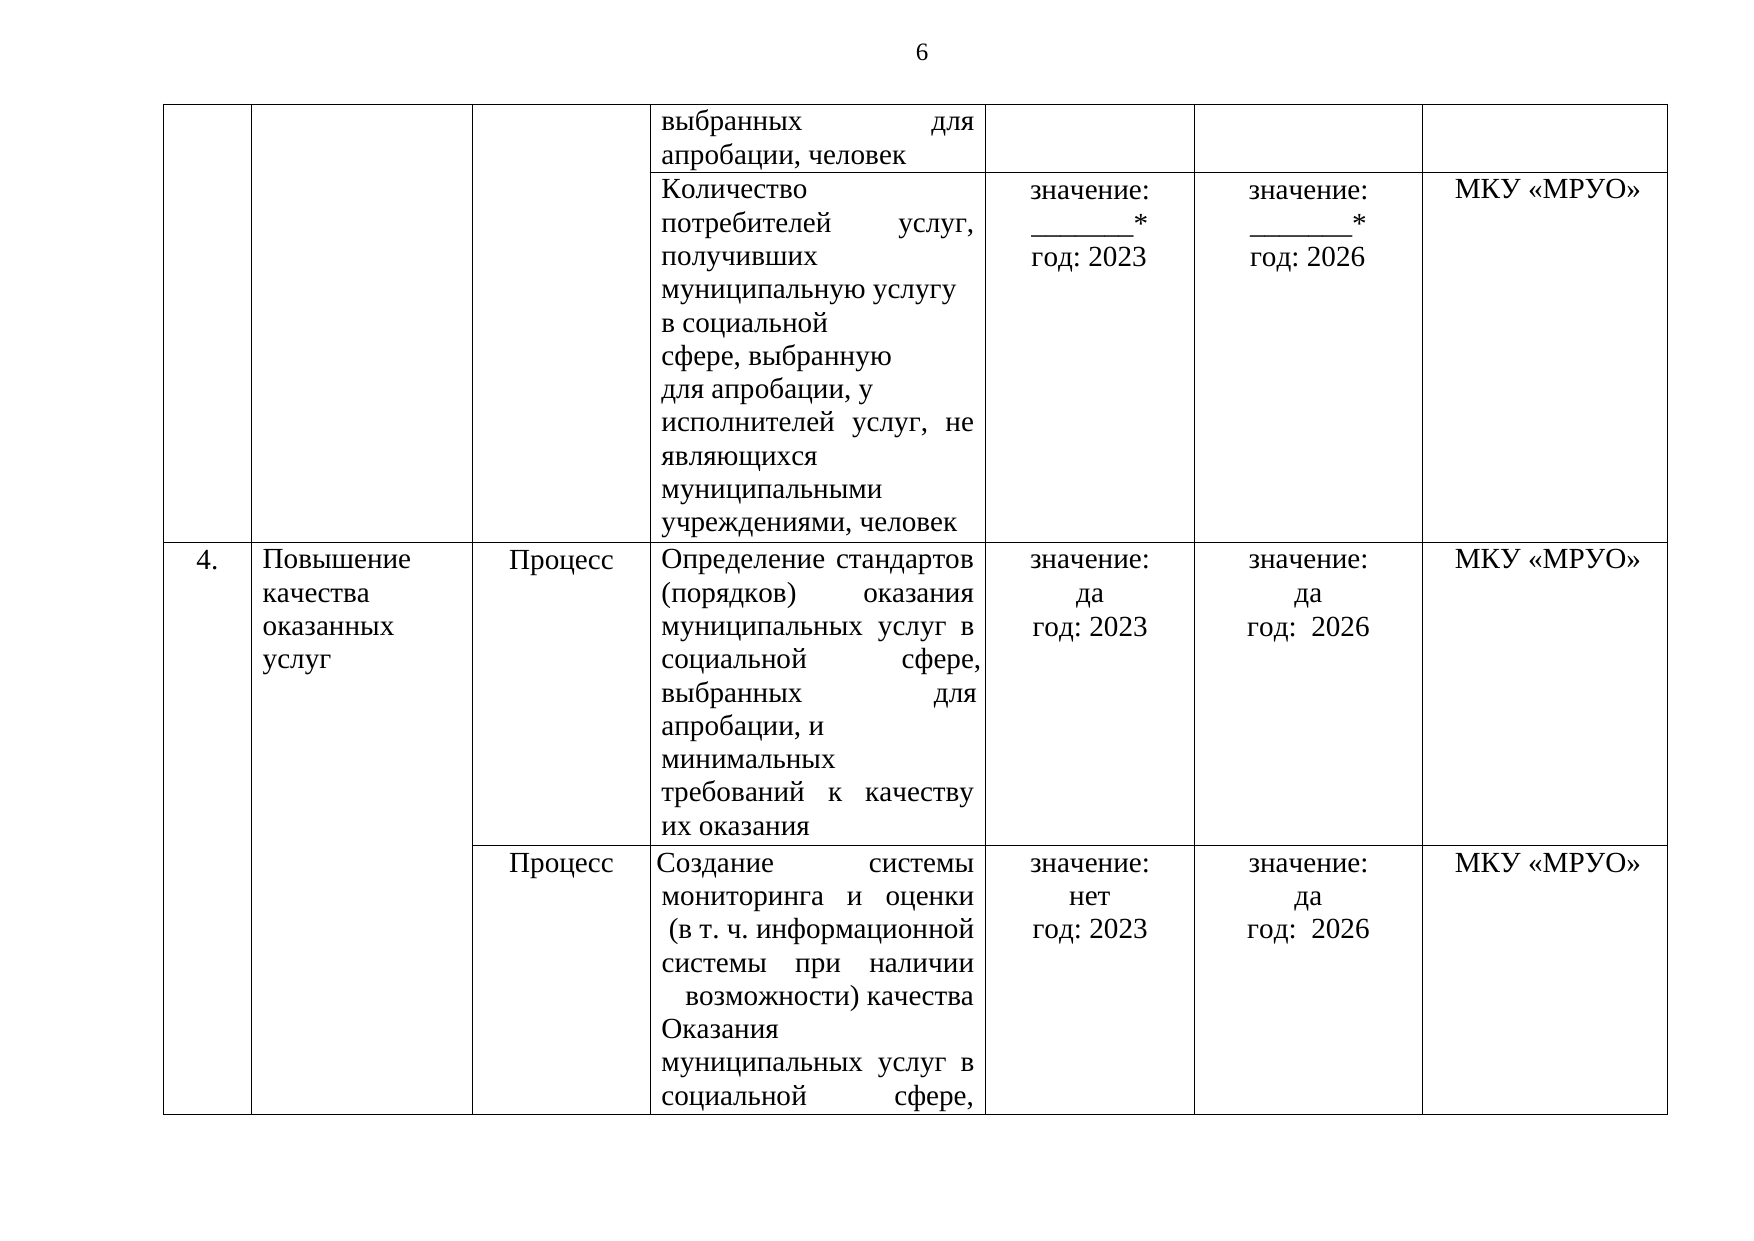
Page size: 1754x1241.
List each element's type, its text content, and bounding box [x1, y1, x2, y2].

table_cell значение: да год: 2026 [1195, 543, 1422, 844]
table_header [164, 105, 251, 541]
table_header [1423, 105, 1667, 171]
table_cell Повышение качества оказанных услуг [252, 543, 472, 1114]
table_cell Процесс [473, 846, 650, 1114]
table_cell значение: _______* год: 2023 [986, 173, 1194, 541]
table_cell МКУ «МРУО» [1423, 846, 1667, 1114]
table_header [252, 105, 472, 541]
table_cell значение: да год: 2023 [986, 543, 1194, 844]
table_cell значение: нет год: 2023 [986, 846, 1194, 1114]
table_cell Процесс [473, 543, 650, 844]
table_cell 4. [164, 543, 251, 1114]
table_cell МКУ «МРУО» [1423, 173, 1667, 541]
table_cell значение: да год: 2026 [1195, 846, 1422, 1114]
table_cell Определение стандартов (порядков) оказания муниципальных услуг в социальной сфере, выбранных для апробации, и минимальных требований к качеству их оказания [651, 543, 985, 844]
table_cell Количество потребителей услуг, получивших муниципальную услугу в социальной сфере, выбранную для апробации, у исполнителей услуг, не являющихся муниципальными учреждениями, человек [651, 173, 985, 541]
table_cell значение: _______* год: 2026 [1195, 173, 1422, 541]
table_header [473, 105, 650, 541]
table_header [1195, 105, 1422, 171]
table_cell Создание системы мониторинга и оценки (в т. ч. информационной системы при наличии возможности) качества Оказания муниципальных услуг в социальной сфере, [651, 846, 985, 1114]
table_header [986, 105, 1194, 171]
table_header выбранных для апробации, человек [651, 105, 985, 171]
table_cell МКУ «МРУО» [1423, 543, 1667, 844]
text 6 [916, 37, 1668, 65]
